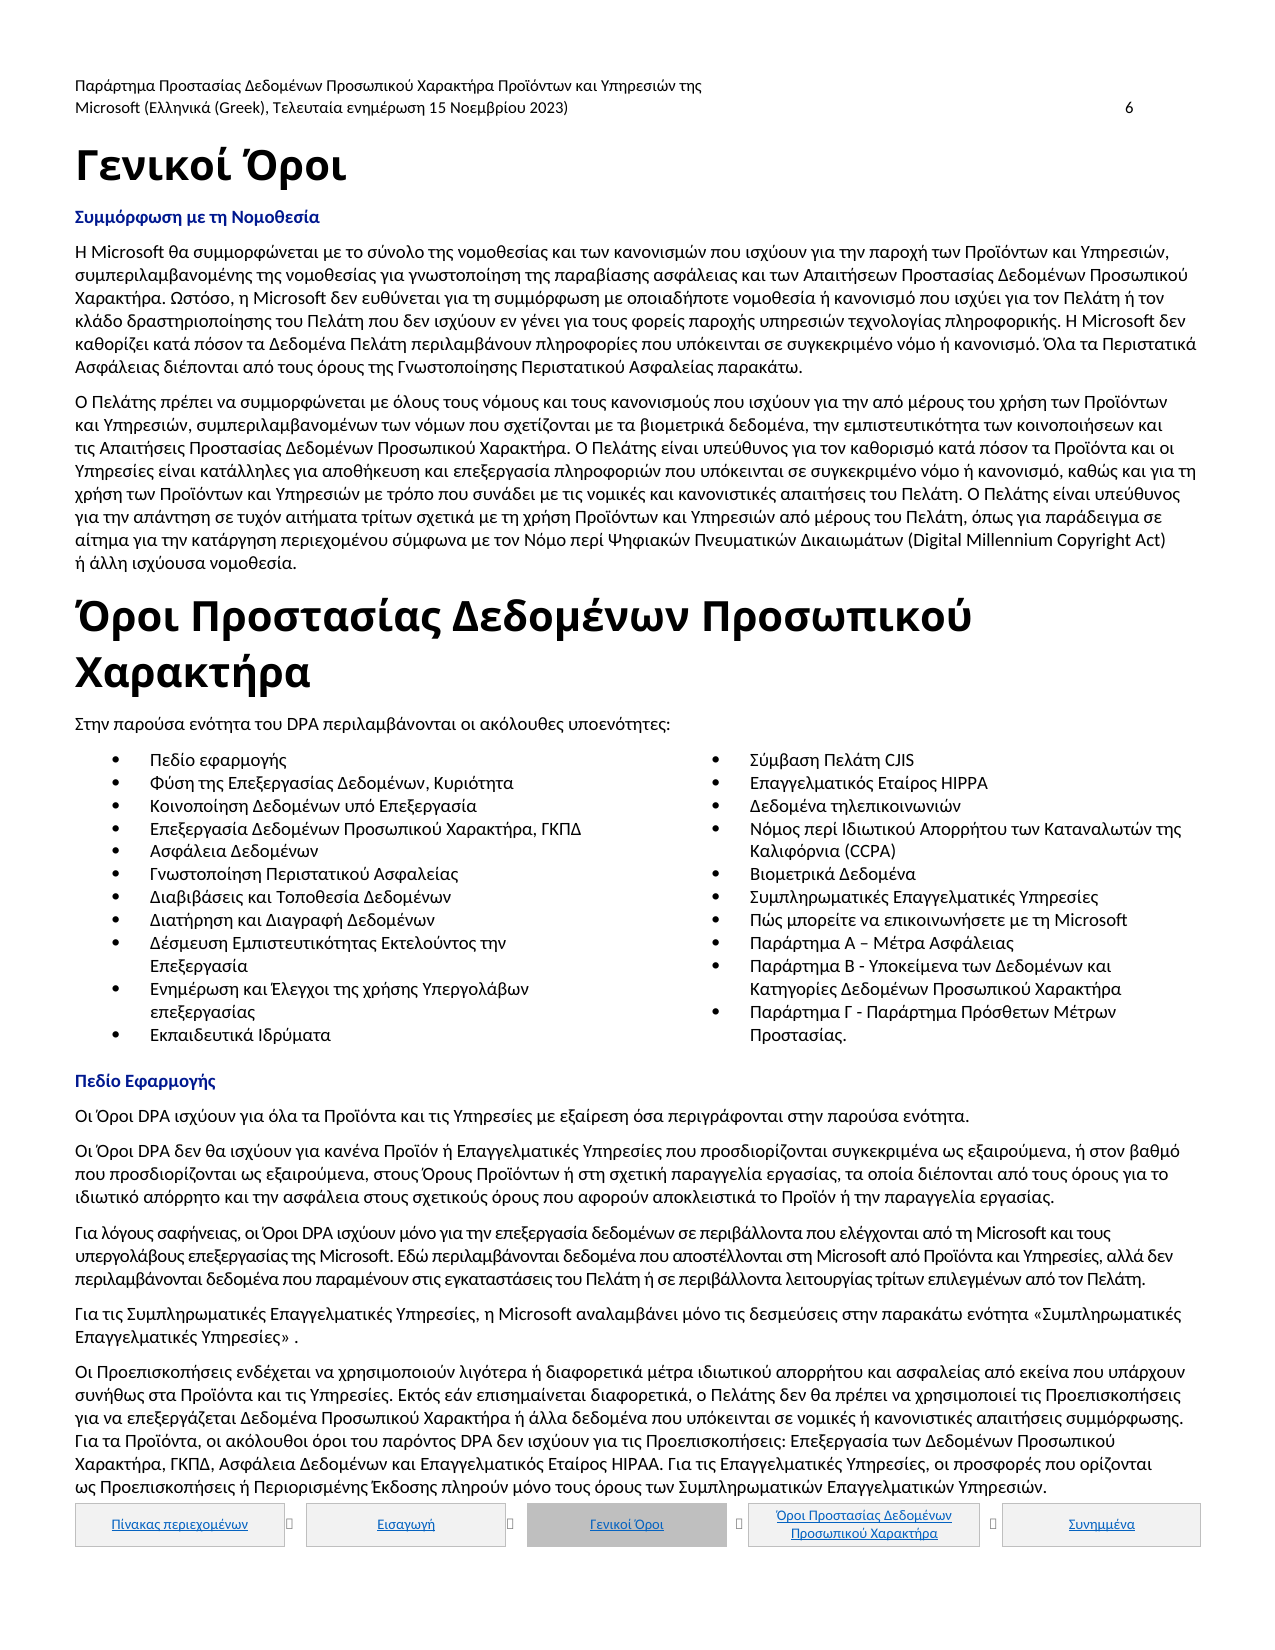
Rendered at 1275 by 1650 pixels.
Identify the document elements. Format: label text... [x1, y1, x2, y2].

list Σύμβαση Πελάτη CJIS [712, 748, 1200, 771]
list Επαγγελματικός Εταίρος HIPPA [712, 771, 1200, 794]
subtitle Γενικοί Όροι [75, 136, 1200, 193]
list Για λόγους σαφήνειας, οι Όροι DPA ισχύουν μόνο για την επεξεργασία δεδομένων σε περιβάλλοντα που ελέγχονται από τη Microsoft και τους υπεργολάβους επεξεργασίας της Microsoft. Εδώ περιλαμβάνονται δεδομένα που αποστέλλονται στη Microsoft από Προϊόντα και Υπηρεσίες, αλλά δεν περιλαμβάνονται δεδομένα που παραμένουν στις εγκαταστάσεις του Πελάτη ή σε περιβάλλοντα λειτουργίας τρίτων επιλεγμένων από τον Πελάτη. [75, 1221, 1200, 1289]
list Βιομετρικά Δεδομένα [712, 862, 1200, 885]
list Πώς μπορείτε να επικοινωνήσετε με τη Microsoft [712, 908, 1200, 931]
list Οι Όροι DPA δεν θα ισχύουν για κανένα Προϊόν ή Επαγγελματικές Υπηρεσίες που προσδιορίζονται συγκεκριμένα ως εξαιρούμενα, ή στον βαθμό που προσδιορίζονται ως εξαιρούμενα, στους Όρους Προϊόντων ή στη σχετική παραγγελία εργασίας, τα οποία διέπονται από τους όρους για το ιδιωτικό απόρρητο και την ασφάλεια στους σχετικούς όρους που αφορούν αποκλειστικά το Προϊόν ή την παραγγελία εργασίας. [75, 1139, 1200, 1208]
list Παράρτημα Β - Υποκείμενα των Δεδομένων και Κατηγορίες Δεδομένων Προσωπικού Χαρακτήρα [712, 954, 1200, 1000]
subtitle Συμμόρφωση με τη Νομοθεσία [75, 205, 1200, 228]
list Νόμος περί Ιδιωτικού Απορρήτου των Καταναλωτών της Καλιφόρνια (CCPA) [712, 817, 1200, 862]
list Για τις Συμπληρωματικές Επαγγελματικές Υπηρεσίες, η Microsoft αναλαμβάνει μόνο τις δεσμεύσεις στην παρακάτω ενότητα «Συμπληρωματικές Επαγγελματικές Υπηρεσίες» . [75, 1302, 1200, 1348]
list Πεδίο εφαρμογής [112, 748, 600, 771]
list Διαβιβάσεις και Τοποθεσία Δεδομένων [112, 885, 600, 908]
list Συμπληρωματικές Επαγγελματικές Υπηρεσίες [712, 885, 1200, 908]
list Γνωστοποίηση Περιστατικού Ασφαλείας [112, 862, 600, 885]
list Οι Προεπισκοπήσεις ενδέχεται να χρησιμοποιούν λιγότερα ή διαφορετικά μέτρα ιδιωτικού απορρήτου και ασφαλείας από εκείνα που υπάρχουν συνήθως στα Προϊόντα και τις Υπηρεσίες. Εκτός εάν επισημαίνεται διαφορετικά, ο Πελάτης δεν θα πρέπει να χρησιμοποιεί τις Προεπισκοπήσεις για να επεξεργάζεται Δεδομένα Προσωπικού Χαρακτήρα ή άλλα δεδομένα που υπόκεινται σε νομικές ή κανονιστικές απαιτήσεις συμμόρφωσης. Για τα Προϊόντα, οι ακόλουθοι όροι του παρόντος DPA δεν ισχύουν για τις Προεπισκοπήσεις: Επεξεργασία των Δεδομένων Προσωπικού Χαρακτήρα, ΓΚΠΔ, Ασφάλεια Δεδομένων και Επαγγελματικός Εταίρος HIPAA. Για τις Επαγγελματικές Υπηρεσίες, οι προσφορές που ορίζονται ως Προεπισκοπήσεις ή Περιορισμένης Έκδοσης πληρούν μόνο τους όρους των Συμπληρωματικών Επαγγελματικών Υπηρεσιών. [75, 1360, 1200, 1498]
list Παράρτημα Α – Μέτρα Ασφάλειας [712, 931, 1200, 954]
list Δεδομένα τηλεπικοινωνιών [712, 794, 1200, 817]
subtitle Όροι Προστασίας Δεδομένων Προσωπικού Χαρακτήρα [75, 586, 1200, 700]
list Η Microsoft θα συμμορφώνεται με το σύνολο της νομοθεσίας και των κανονισμών που ισχύουν για την παροχή των Προϊόντων και Υπηρεσιών, συμπεριλαμβανομένης της νομοθεσίας για γνωστοποίηση της παραβίασης ασφάλειας και των Απαιτήσεων Προστασίας Δεδομένων Προσωπικού Χαρακτήρα. Ωστόσο, η Microsoft δεν ευθύνεται για τη συμμόρφωση με οποιαδήποτε νομοθεσία ή κανονισμό που ισχύει για τον Πελάτη ή τον κλάδο δραστηριοποίησης του Πελάτη που δεν ισχύουν εν γένει για τους φορείς παροχής υπηρεσιών τεχνολογίας πληροφορικής. Η Microsoft δεν καθορίζει κατά πόσον τα Δεδομένα Πελάτη περιλαμβάνουν πληροφορίες που υπόκεινται σε συγκεκριμένο νόμο ή κανονισμό. Όλα τα Περιστατικά Ασφάλειας διέπονται από τους όρους της Γνωστοποίησης Περιστατικού Ασφαλείας παρακάτω. [75, 241, 1200, 378]
list Φύση της Επεξεργασίας Δεδομένων, Κυριότητα [112, 771, 600, 794]
list Ο Πελάτης πρέπει να συμμορφώνεται με όλους τους νόμους και τους κανονισμούς που ισχύουν για την από μέρους του χρήση των Προϊόντων και Υπηρεσιών, συμπεριλαμβανομένων των νόμων που σχετίζονται με τα βιομετρικά δεδομένα, την εμπιστευτικότητα των κοινοποιήσεων και τις Απαιτήσεις Προστασίας Δεδομένων Προσωπικού Χαρακτήρα. Ο Πελάτης είναι υπεύθυνος για τον καθορισμό κατά πόσον τα Προϊόντα και οι Υπηρεσίες είναι κατάλληλες για αποθήκευση και επεξεργασία πληροφοριών που υπόκεινται σε συγκεκριμένο νόμο ή κανονισμό, καθώς και για τη χρήση των Προϊόντων και Υπηρεσιών με τρόπο που συνάδει με τις νομικές και κανονιστικές απαιτήσεις του Πελάτη. Ο Πελάτης είναι υπεύθυνος για την απάντηση σε τυχόν αιτήματα τρίτων σχετικά με τη χρήση Προϊόντων και Υπηρεσιών από μέρους του Πελάτη, όπως για παράδειγμα σε αίτημα για την κατάργηση περιεχομένου σύμφωνα με τον Νόμο περί Ψηφιακών Πνευματικών Δικαιωμάτων (Digital Millennium Copyright Act) ή άλλη ισχύουσα νομοθεσία. [75, 391, 1200, 574]
list Εκπαιδευτικά Ιδρύματα [112, 1023, 600, 1046]
list Διατήρηση και Διαγραφή Δεδομένων [112, 908, 600, 931]
list Δέσμευση Εμπιστευτικότητας Εκτελούντος την Επεξεργασία [112, 931, 600, 977]
subtitle Πεδίο Εφαρμογής [75, 1069, 1200, 1092]
list Κοινοποίηση Δεδομένων υπό Επεξεργασία [112, 794, 600, 817]
list Ενημέρωση και Έλεγχοι της χρήσης Υπεργολάβων επεξεργασίας [112, 977, 600, 1023]
list Οι Όροι DPA ισχύουν για όλα τα Προϊόντα και τις Υπηρεσίες με εξαίρεση όσα περιγράφονται στην παρούσα ενότητα. [75, 1104, 1200, 1127]
list Παράρτημα Γ - Παράρτημα Πρόσθετων Μέτρων Προστασίας. [712, 1000, 1200, 1046]
list Στην παρούσα ενότητα του DPA περιλαμβάνονται οι ακόλουθες υποενότητες: [75, 712, 1200, 735]
list Ασφάλεια Δεδομένων [112, 839, 600, 862]
list Επεξεργασία Δεδομένων Προσωπικού Χαρακτήρα, ΓΚΠΔ [112, 817, 600, 839]
